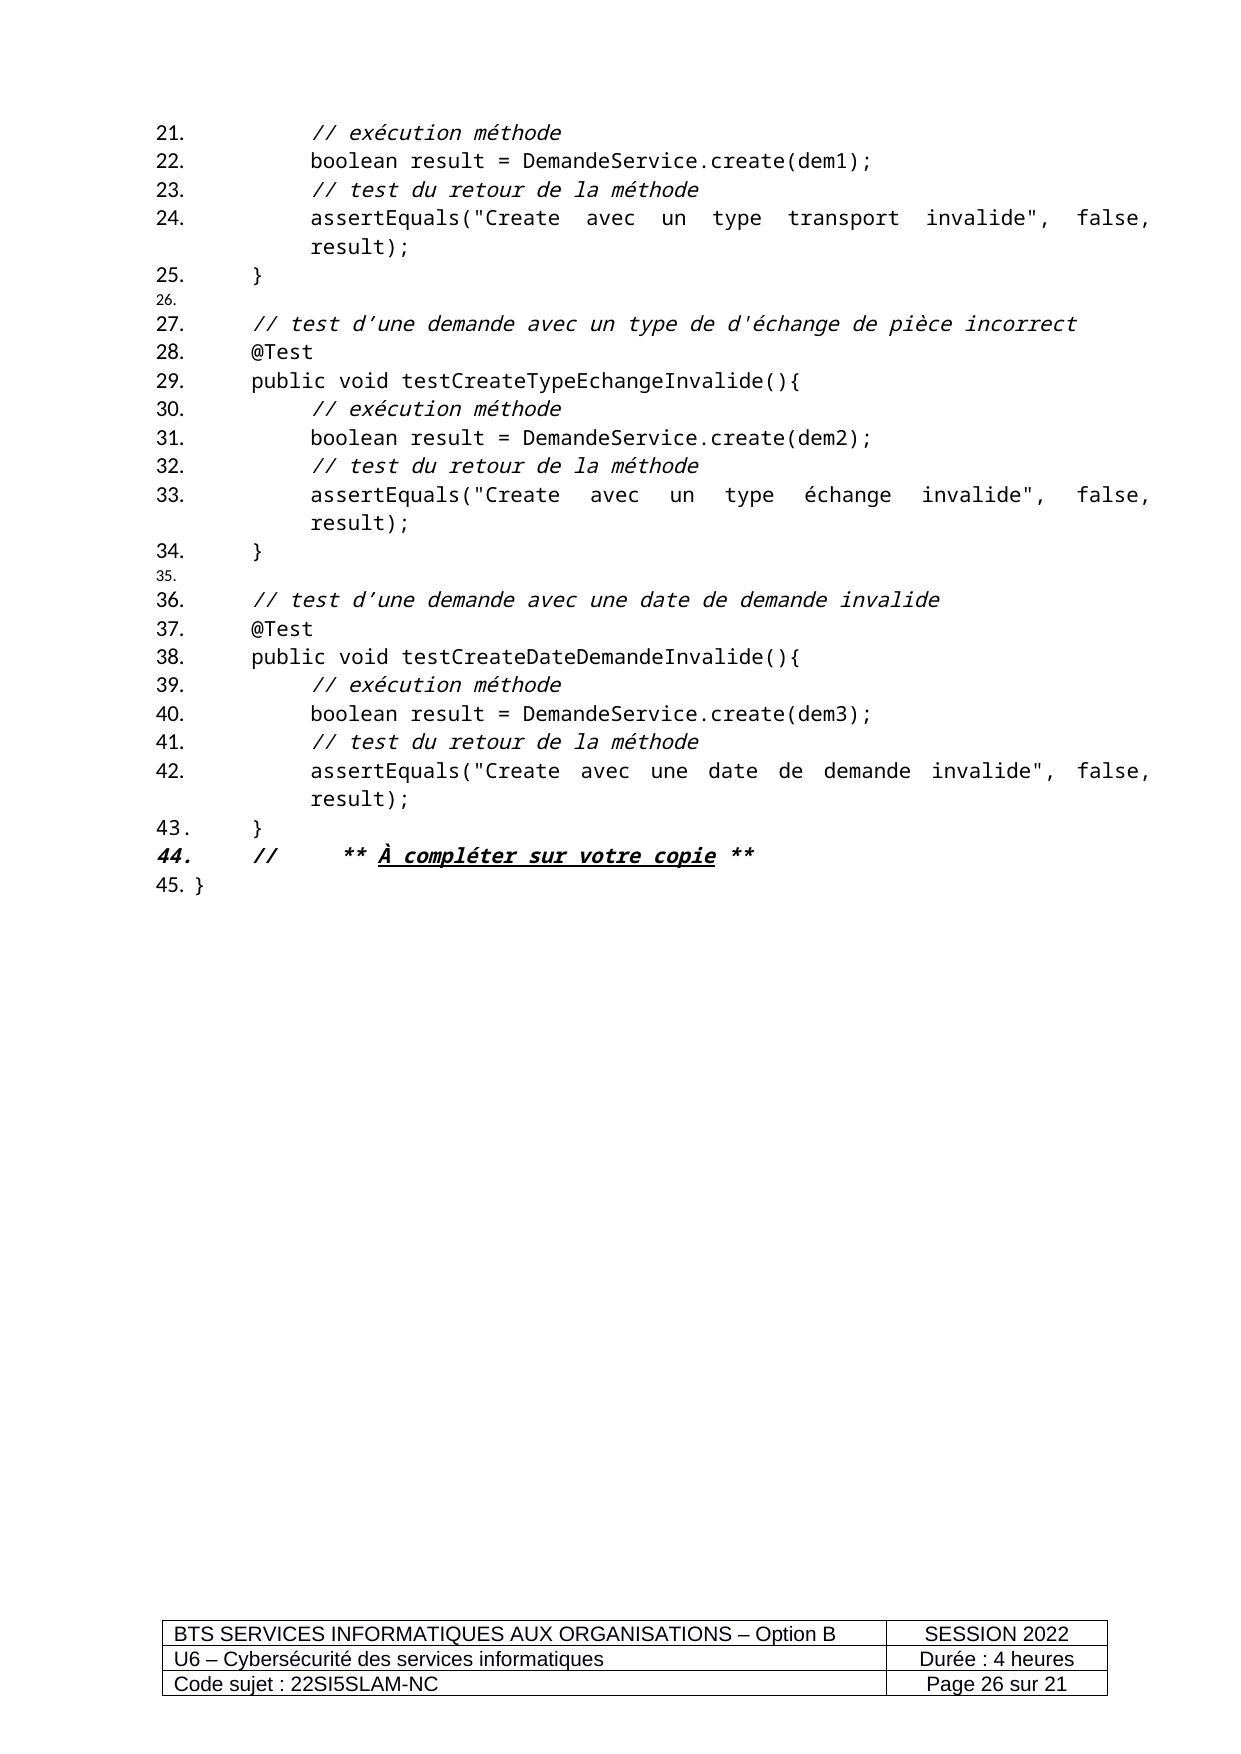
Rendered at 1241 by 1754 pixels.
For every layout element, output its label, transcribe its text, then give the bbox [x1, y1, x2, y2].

list } [156, 813, 1152, 841]
list // test du retour de la méthode [156, 175, 1152, 203]
list boolean result = DemandeService.create(dem1); [156, 147, 1152, 175]
list // exécution méthode [156, 118, 1152, 147]
list boolean result = DemandeService.create(dem2); [156, 423, 1152, 451]
list assertEquals("Create avec une date de demande invalide", false, result); [156, 756, 1152, 813]
list } [156, 537, 1152, 565]
list assertEquals("Create avec un type échange invalide", false, result); [156, 480, 1152, 537]
list @Test [156, 337, 1152, 366]
list // test d’une demande avec un type de d'échange de pièce incorrect [156, 309, 1152, 337]
list // exécution méthode [156, 394, 1152, 423]
list // test d’une demande avec une date de demande invalide [156, 585, 1152, 614]
list // ** À compléter sur votre copie ** [156, 841, 1152, 870]
list // test du retour de la méthode [156, 451, 1152, 480]
list @Test [156, 614, 1152, 642]
list public void testCreateDateDemandeInvalide(){ [156, 642, 1152, 671]
list public void testCreateTypeEchangeInvalide(){ [156, 366, 1152, 394]
list } [156, 260, 1152, 289]
list assertEquals("Create avec un type transport invalide", false, result); [156, 203, 1152, 260]
list boolean result = DemandeService.create(dem3); [156, 699, 1152, 727]
list // test du retour de la méthode [156, 727, 1152, 756]
list } [156, 870, 1152, 898]
list // exécution méthode [156, 671, 1152, 699]
